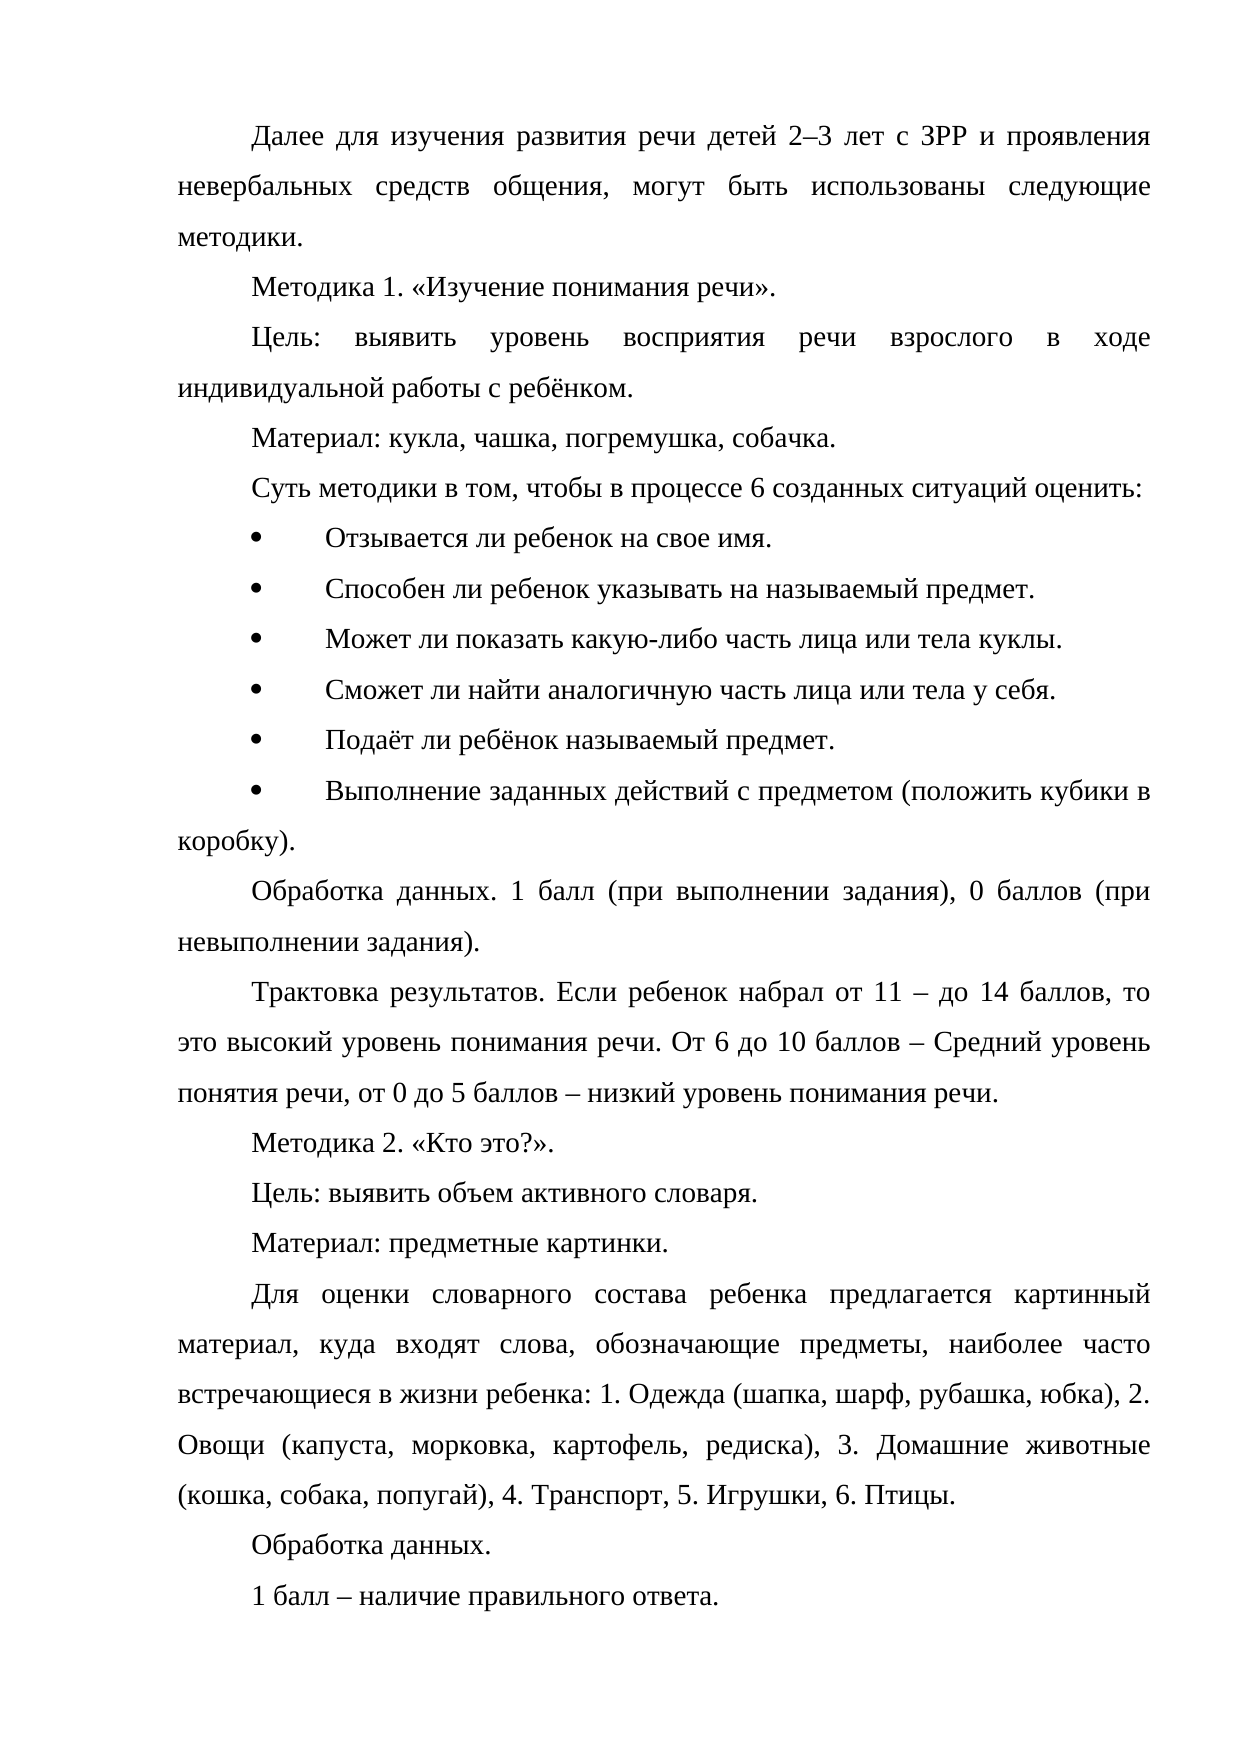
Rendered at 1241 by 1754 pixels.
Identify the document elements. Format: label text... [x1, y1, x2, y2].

list Сможет ли найти аналогичную часть лица или тела у себя. [177, 672, 1152, 706]
list Способен ли ребенок указывать на называемый предмет. [177, 571, 1152, 605]
text Методика 1. «Изучение понимания речи». [177, 269, 1152, 303]
list Отзывается ли ребенок на свое имя. [177, 521, 1152, 554]
list Выполнение заданных действий с предметом (положить кубики в коробку). [177, 773, 1152, 857]
text Далее для изучения развития речи детей 2–3 лет с ЗРР и проявления невербальных средств общения, могут быть использованы следующие методики. [177, 118, 1152, 252]
list Подаёт ли ребёнок называемый предмет. [177, 722, 1152, 756]
text Материал: предметные картинки. [177, 1226, 1152, 1259]
list Может ли показать какую-либо часть лица или тела куклы. [177, 621, 1152, 655]
text Трактовка результатов. Если ребенок набрал от 11 – до 14 баллов, то это высокий уровень понимания речи. От 6 до 10 баллов – Средний уровень понятия речи, от 0 до 5 баллов – низкий уровень понимания речи. [177, 974, 1152, 1108]
text Обработка данных. [177, 1527, 1152, 1561]
text Материал: кукла, чашка, погремушка, собачка. [177, 420, 1152, 453]
text Для оценки словарного состава ребенка предлагается картинный материал, куда входят слова, обозначающие предметы, наиболее часто встречающиеся в жизни ребенка: 1. Одежда (шапка, шарф, рубашка, юбка), 2. Овощи (капуста, морковка, картофель, редиска), 3. Домашние животные (кошка, собака, попугай), 4. Транспорт, 5. Игрушки, 6. Птицы. [177, 1276, 1152, 1511]
text 1 балл – наличие правильного ответа. [177, 1578, 1152, 1611]
text Обработка данных. 1 балл (при выполнении задания), 0 баллов (при невыполнении задания). [177, 873, 1152, 957]
text Суть методики в том, чтобы в процессе 6 созданных ситуаций оценить: [177, 470, 1152, 504]
text Методика 2. «Кто это?». [177, 1125, 1152, 1158]
text Цель: выявить уровень восприятия речи взрослого в ходе индивидуальной работы с ребёнком. [177, 319, 1152, 403]
text Цель: выявить объем активного словаря. [177, 1175, 1152, 1209]
